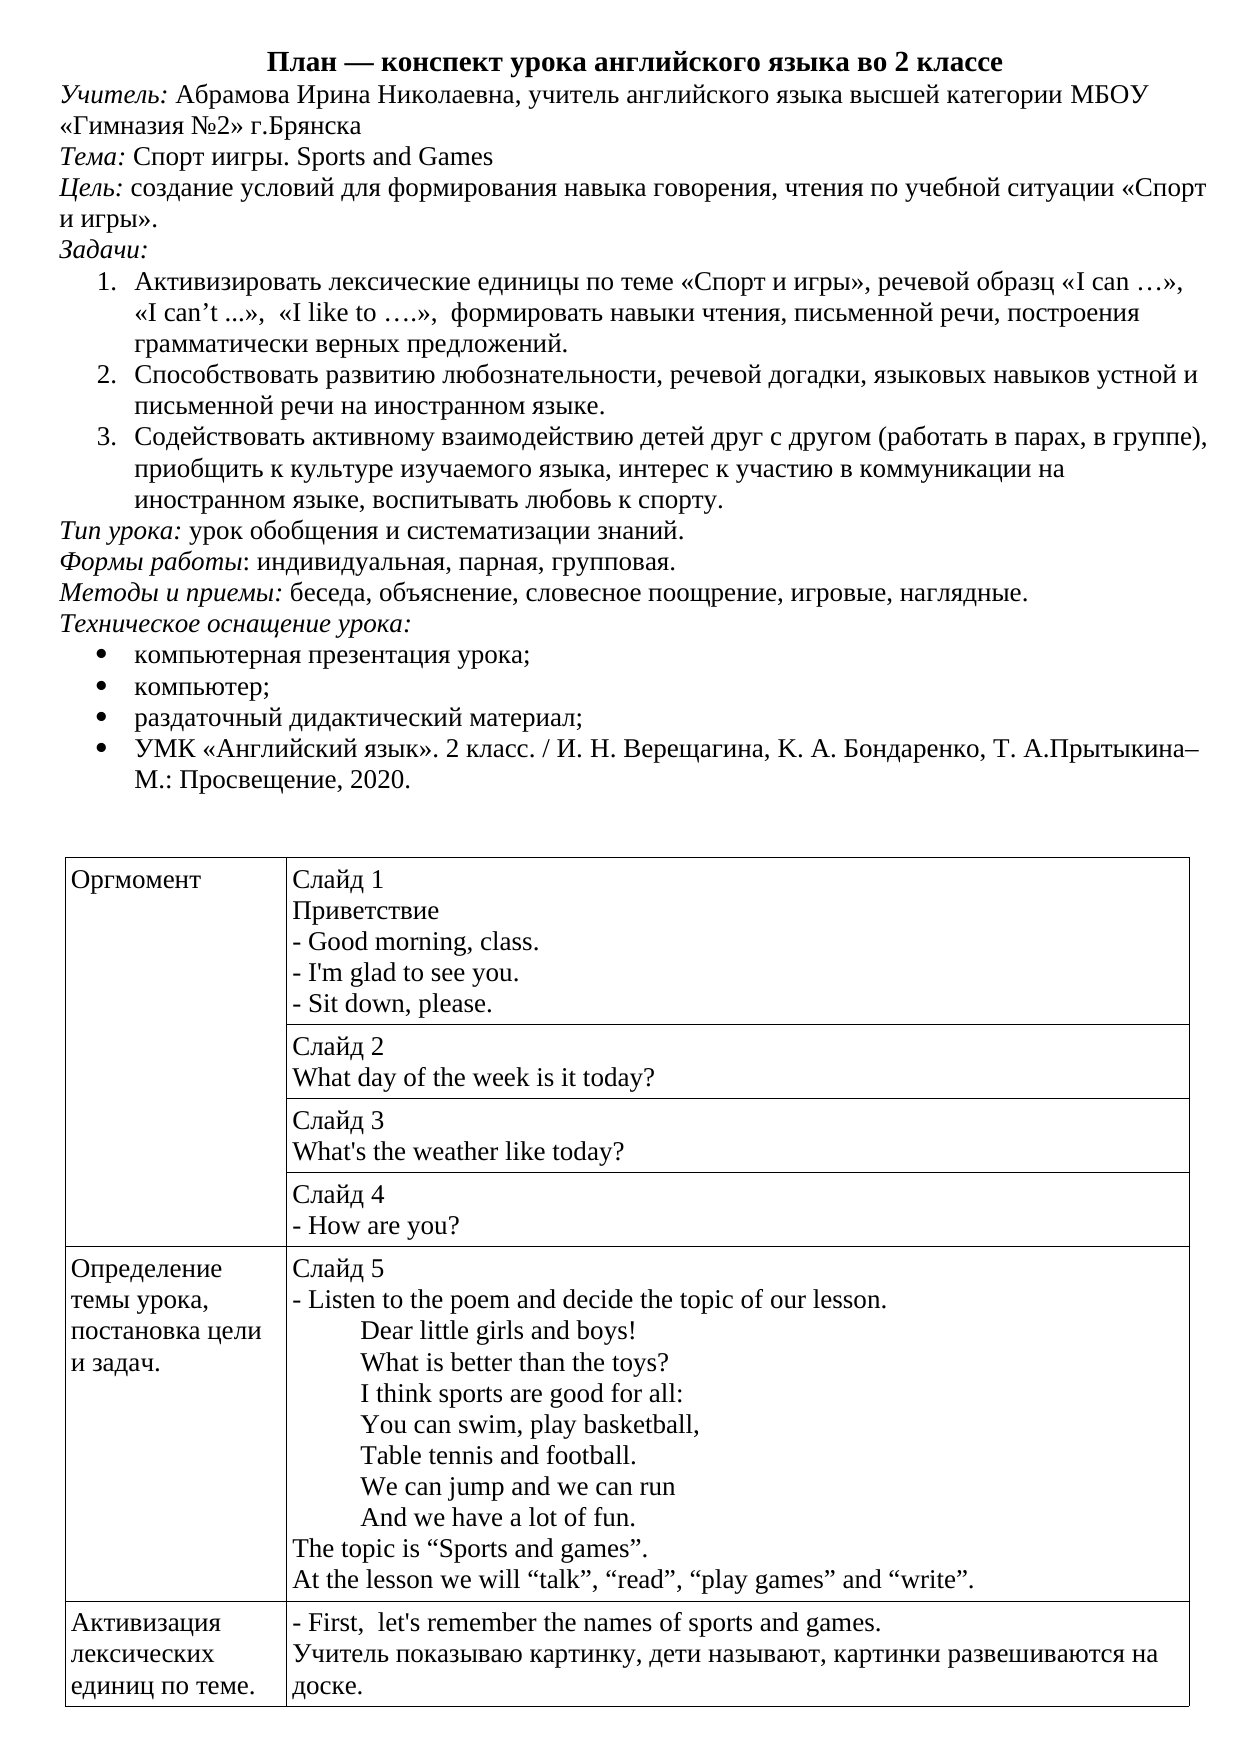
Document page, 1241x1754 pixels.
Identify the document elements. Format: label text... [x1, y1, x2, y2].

list Активизировать лексические единицы по теме «Спорт и игры», речевой образц «I can …», «I can’t ...», «I like to ….», формировать навыки чтения, письменной речи, построения грамматически верных предложений. [97, 265, 1211, 358]
list компьютерная презентация урока; [97, 638, 1211, 670]
text План — конспект урока английского языка во 2 классе [59, 44, 1211, 78]
table_header Слайд 1 Приветствие - Good morning, class. - I'm glad to see you. - Sit down, please. [287, 858, 1189, 1024]
list раздаточный дидактический материал; [97, 701, 1211, 732]
table_cell Слайд 2 What day of the week is it today? [287, 1025, 1189, 1098]
text Тип урока: урок обобщения и систематизации знаний. [59, 514, 1211, 545]
list компьютер; [97, 670, 1211, 701]
text Техническое оснащение урока: [59, 607, 1211, 638]
text Учитель: Абрамова Ирина Николаевна, учитель английского языка высшей категории МБОУ «Гимназия №2» г.Брянска [59, 78, 1211, 140]
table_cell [66, 1602, 286, 1706]
table_cell Слайд 4 - How are you? [287, 1173, 1189, 1246]
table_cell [287, 1602, 1189, 1706]
list УМК «Английский язык». 2 класс. / И. H. Bepeщагинa, K. A. Бондаренко, T. A.Прытыкинa– М.: Просвещение, 2020. [97, 732, 1211, 795]
list Содействовать активному взаимодействию детей друг с другом (работать в парах, в группе), приобщить к культуре изучаемого языка, интерес к участию в коммуникации на иностранном языке, воспитывать любовь к спорту. [97, 421, 1211, 514]
table_header Оргмомент [66, 858, 286, 1246]
text Задачи: [59, 234, 1211, 265]
table_cell Слайд 3 What's the weather like today? [287, 1099, 1189, 1172]
table_cell Слайд 5 - Listen to the poem and decide the topic of our lesson. Dear little girls and boys! What is better than the toys? I think sports are good for all: You can swim, play basketball, Table tennis and football. We can jump and we can run And we have a lot of fun. The topic is “Sports and games”. At the lesson we will “talk”, “read”, “play games” and “write”. [287, 1247, 1189, 1601]
text Цель: создание условий для формирования навыка говорения, чтения по учебной ситуации «Спорт и игры». [59, 171, 1211, 234]
table_cell Определение темы урока, постановка цели и задач. [66, 1247, 286, 1601]
text Тема: Спорт иигры. Sports and Games [59, 140, 1211, 171]
text Методы и приемы: беседа, объяснение, словесное поощрение, игровые, наглядные. [59, 576, 1211, 607]
text Формы работы: индивидуальная, парная, групповая. [59, 545, 1211, 576]
list Способствовать развитию любознательности, речевой догадки, языковых навыков устной и письменной речи на иностранном языке. [97, 358, 1211, 421]
